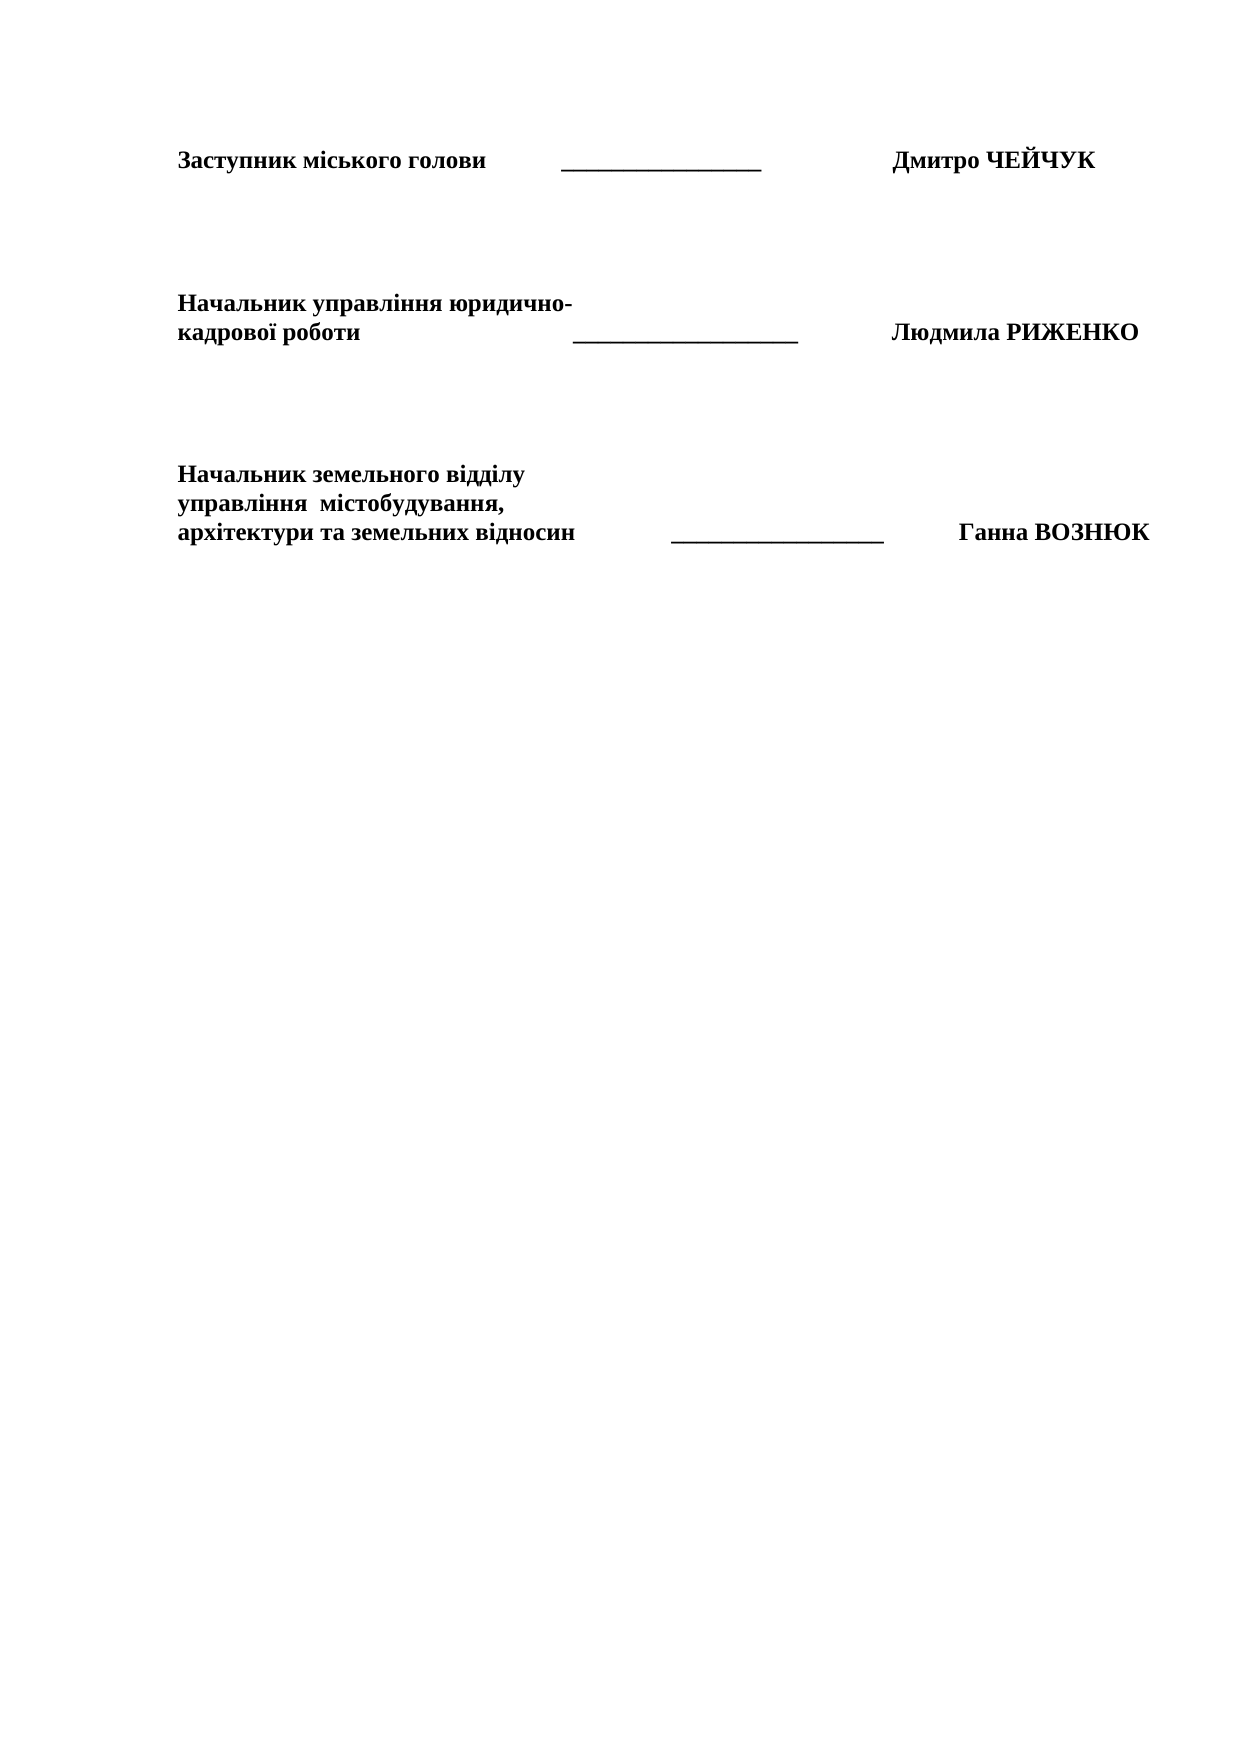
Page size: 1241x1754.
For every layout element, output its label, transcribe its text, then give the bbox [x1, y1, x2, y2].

text Начальник управління юридично- [177, 260, 1152, 317]
text Начальник земельного відділу [177, 459, 1152, 488]
text архітектури та земельних відносин _________________ Ганна ВОЗНЮК [177, 517, 1152, 546]
text Заступник міського голови ________________ Дмитро ЧЕЙЧУК [177, 145, 1152, 174]
text кадрової роботи __________________ Людмила РИЖЕНКО [177, 317, 1152, 346]
text управління містобудування, [177, 488, 1152, 517]
